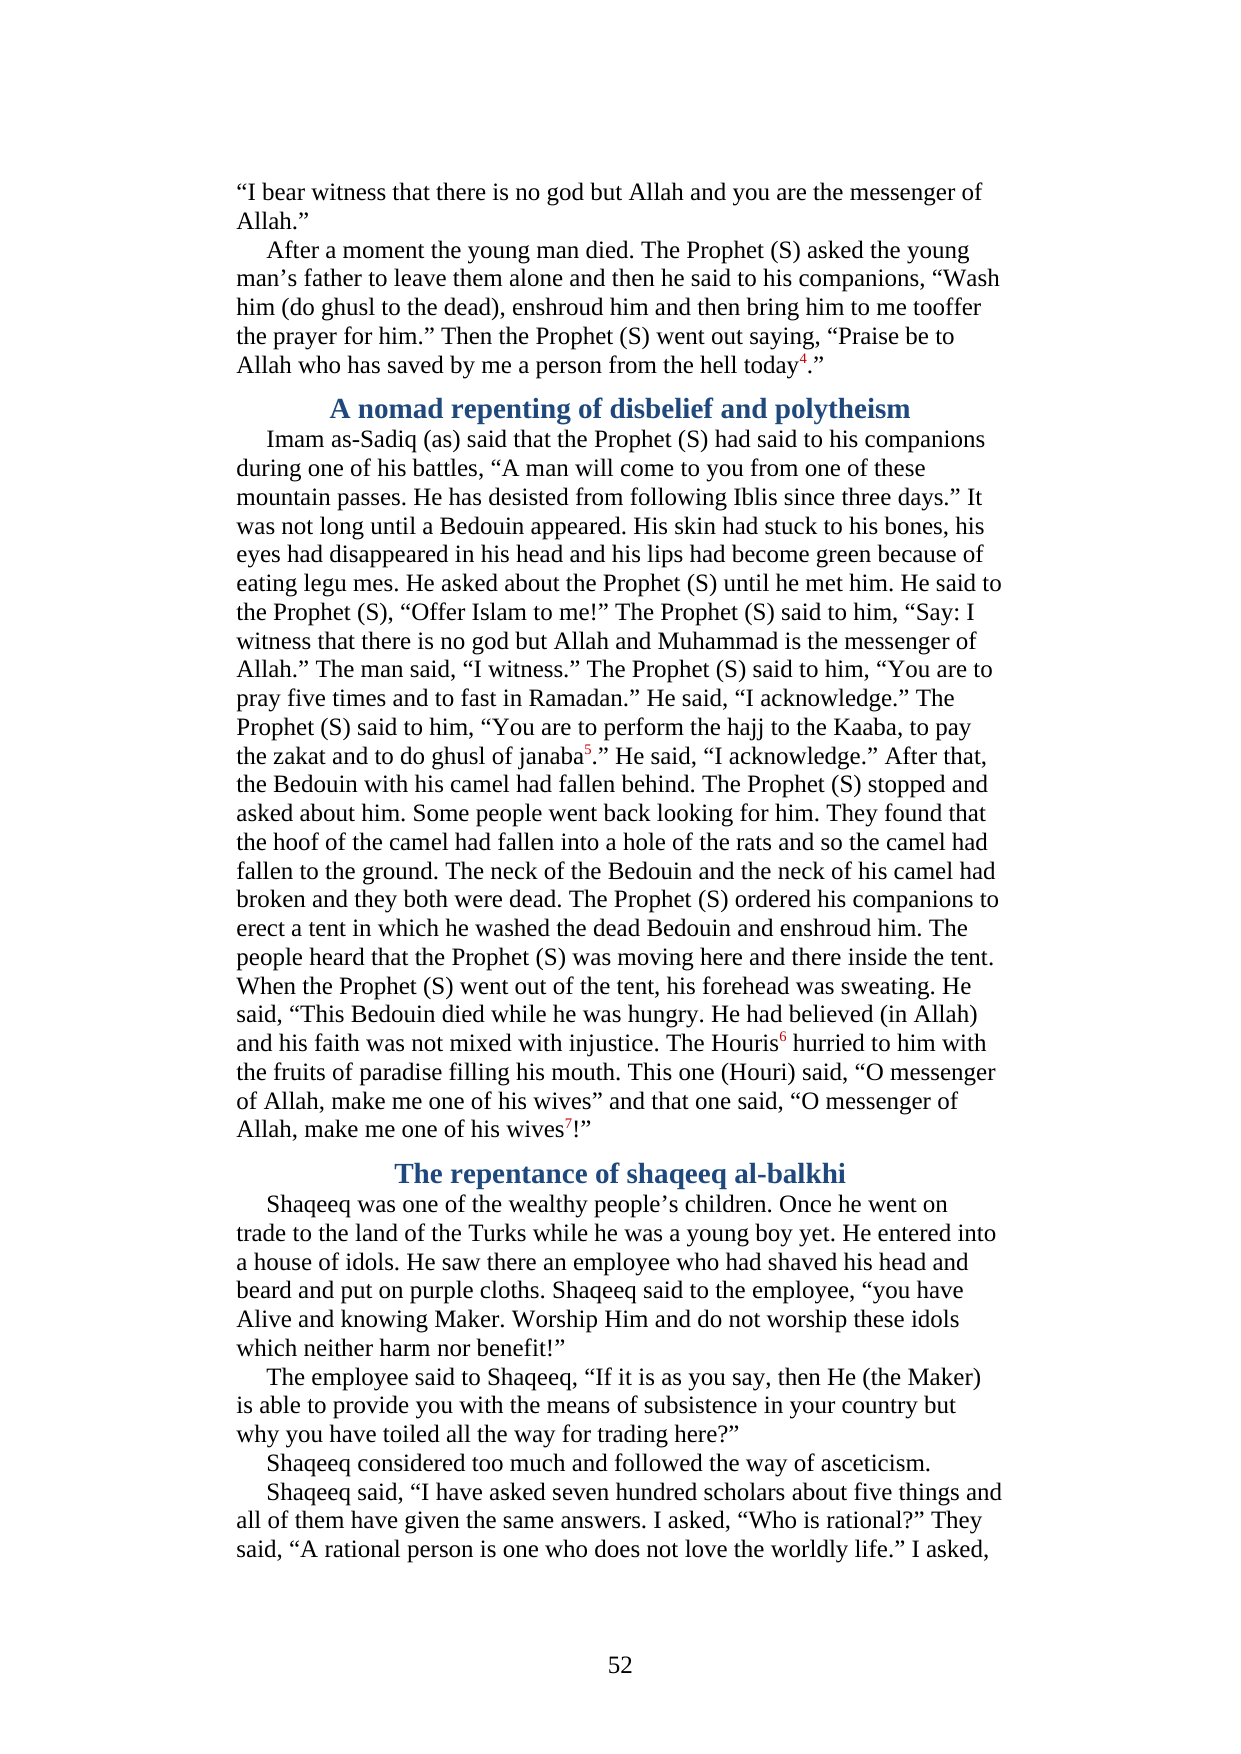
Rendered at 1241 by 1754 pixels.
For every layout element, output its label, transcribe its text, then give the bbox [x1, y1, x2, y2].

text After a moment the young man died. The Prophet (S) asked the young man’s father to leave them alone and then he said to his companions, “Wash him (do ghusl to the dead), enshroud him and then bring him to me tooffer the prayer for him.” Then the Prophet (S) went out saying, “Praise be to Allah who has saved by me a person from the hell today4.” [236, 235, 1004, 378]
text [236, 1477, 1004, 1563]
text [236, 177, 1004, 235]
text The employee said to Shaqeeq, “If it is as you say, then He (the Maker) is able to provide you with the means of subsistence in your country but why you have toiled all the way for trading here?” [236, 1362, 1004, 1448]
subtitle The repentance of shaqeeq al-balkhi [236, 1156, 1004, 1189]
text Shaqeeq considered too much and followed the way of asceticism. [236, 1448, 1004, 1477]
subtitle A nomad repenting of disbelief and polytheism [236, 391, 1004, 424]
text Imam as-Sadiq (as) said that the Prophet (S) had said to his companions during one of his battles, “A man will come to you from one of these mountain passes. He has desisted from following Iblis since three days.” It was not long until a Bedouin appeared. His skin had stuck to his bones, his eyes had disappeared in his head and his lips had become green because of eating legu mes. He asked about the Prophet (S) until he met him. He said to the Prophet (S), “Offer Islam to me!” The Prophet (S) said to him, “Say: I witness that there is no god but Allah and Muhammad is the messenger of Allah.” The man said, “I witness.” The Prophet (S) said to him, “You are to pray five times and to fast in Ramadan.” He said, “I acknowledge.” The Prophet (S) said to him, “You are to perform the hajj to the Kaaba, to pay the zakat and to do ghusl of janaba5.” He said, “I acknowledge.” After that, the Bedouin with his camel had fallen behind. The Prophet (S) stopped and asked about him. Some people went back looking for him. They found that the hoof of the camel had fallen into a hole of the rats and so the camel had fallen to the ground. The neck of the Bedouin and the neck of his camel had broken and they both were dead. The Prophet (S) ordered his companions to erect a tent in which he washed the dead Bedouin and enshroud him. The people heard that the Prophet (S) was moving here and there inside the tent. When the Prophet (S) went out of the tent, his forehead was sweating. He said, “This Bedouin died while he was hungry. He had believed (in Allah) and his faith was not mixed with injustice. The Houris6 hurried to him with the fruits of paradise filling his mouth. This one (Houri) said, “O messenger of Allah, make me one of his wives” and that one said, “O messenger of Allah, make me one of his wives7!” [236, 424, 1004, 1143]
text Shaqeeq was one of the wealthy people’s children. Once he went on trade to the land of the Turks while he was a young boy yet. He entered into a house of idols. He saw there an employee who had shaved his head and beard and put on purple cloths. Shaqeeq said to the employee, “you have Alive and knowing Maker. Worship Him and do not worship these idols which neither harm nor benefit!” [236, 1189, 1004, 1362]
